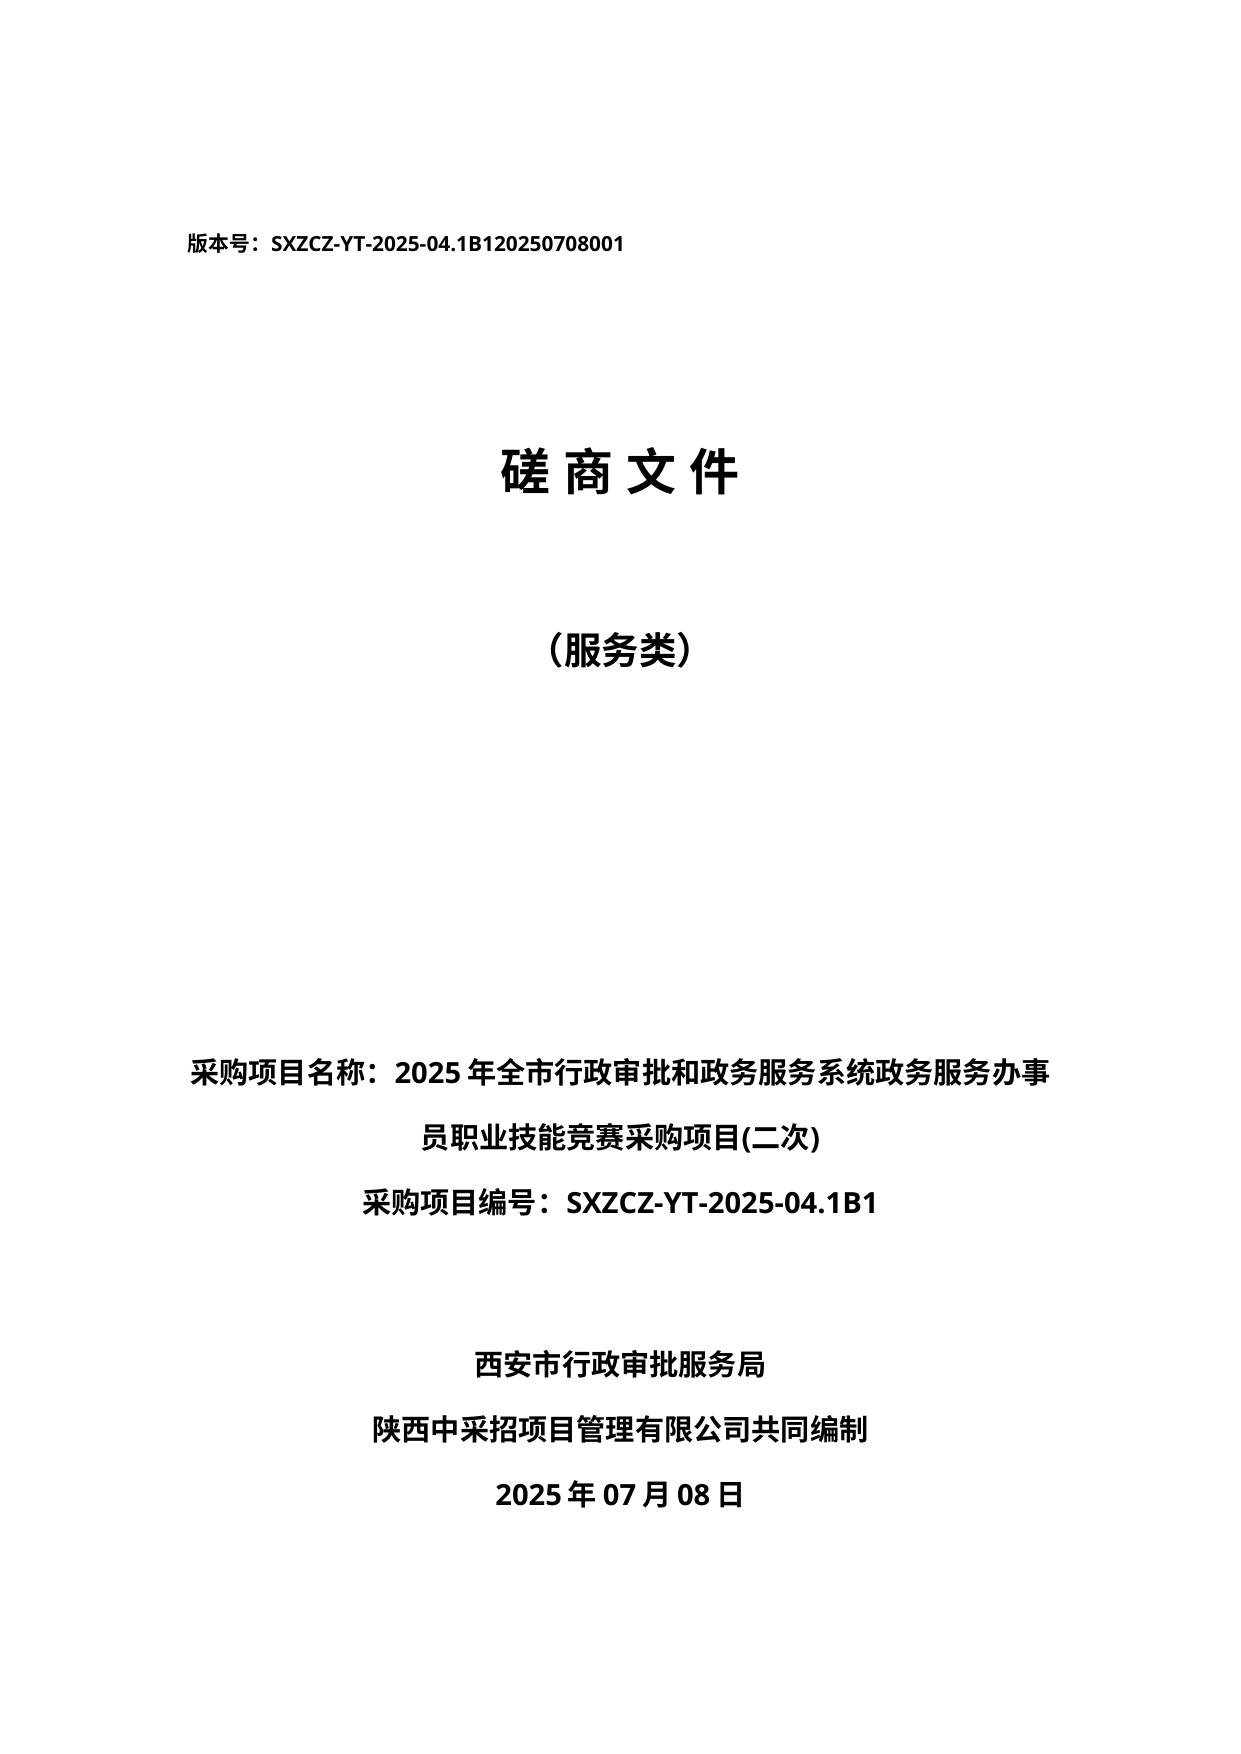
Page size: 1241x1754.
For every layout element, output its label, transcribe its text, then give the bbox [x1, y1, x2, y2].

text （服务类） [187, 617, 1053, 1039]
text 采购项目名称：2025年全市行政审批和政务服务系统政务服务办事员职业技能竞赛采购项目(二次) [187, 1039, 1053, 1169]
text 版本号：SXZCZ-YT-2025-04.1B120250708001 [187, 227, 1053, 422]
text 西安市行政审批服务局 [187, 1332, 1053, 1397]
text 磋 商 文 件 [187, 422, 1053, 617]
text 2025年07月08日 [187, 1462, 1053, 1527]
text 陕西中采招项目管理有限公司共同编制 [187, 1397, 1053, 1462]
text 采购项目编号：SXZCZ-YT-2025-04.1B1 [187, 1169, 1053, 1332]
